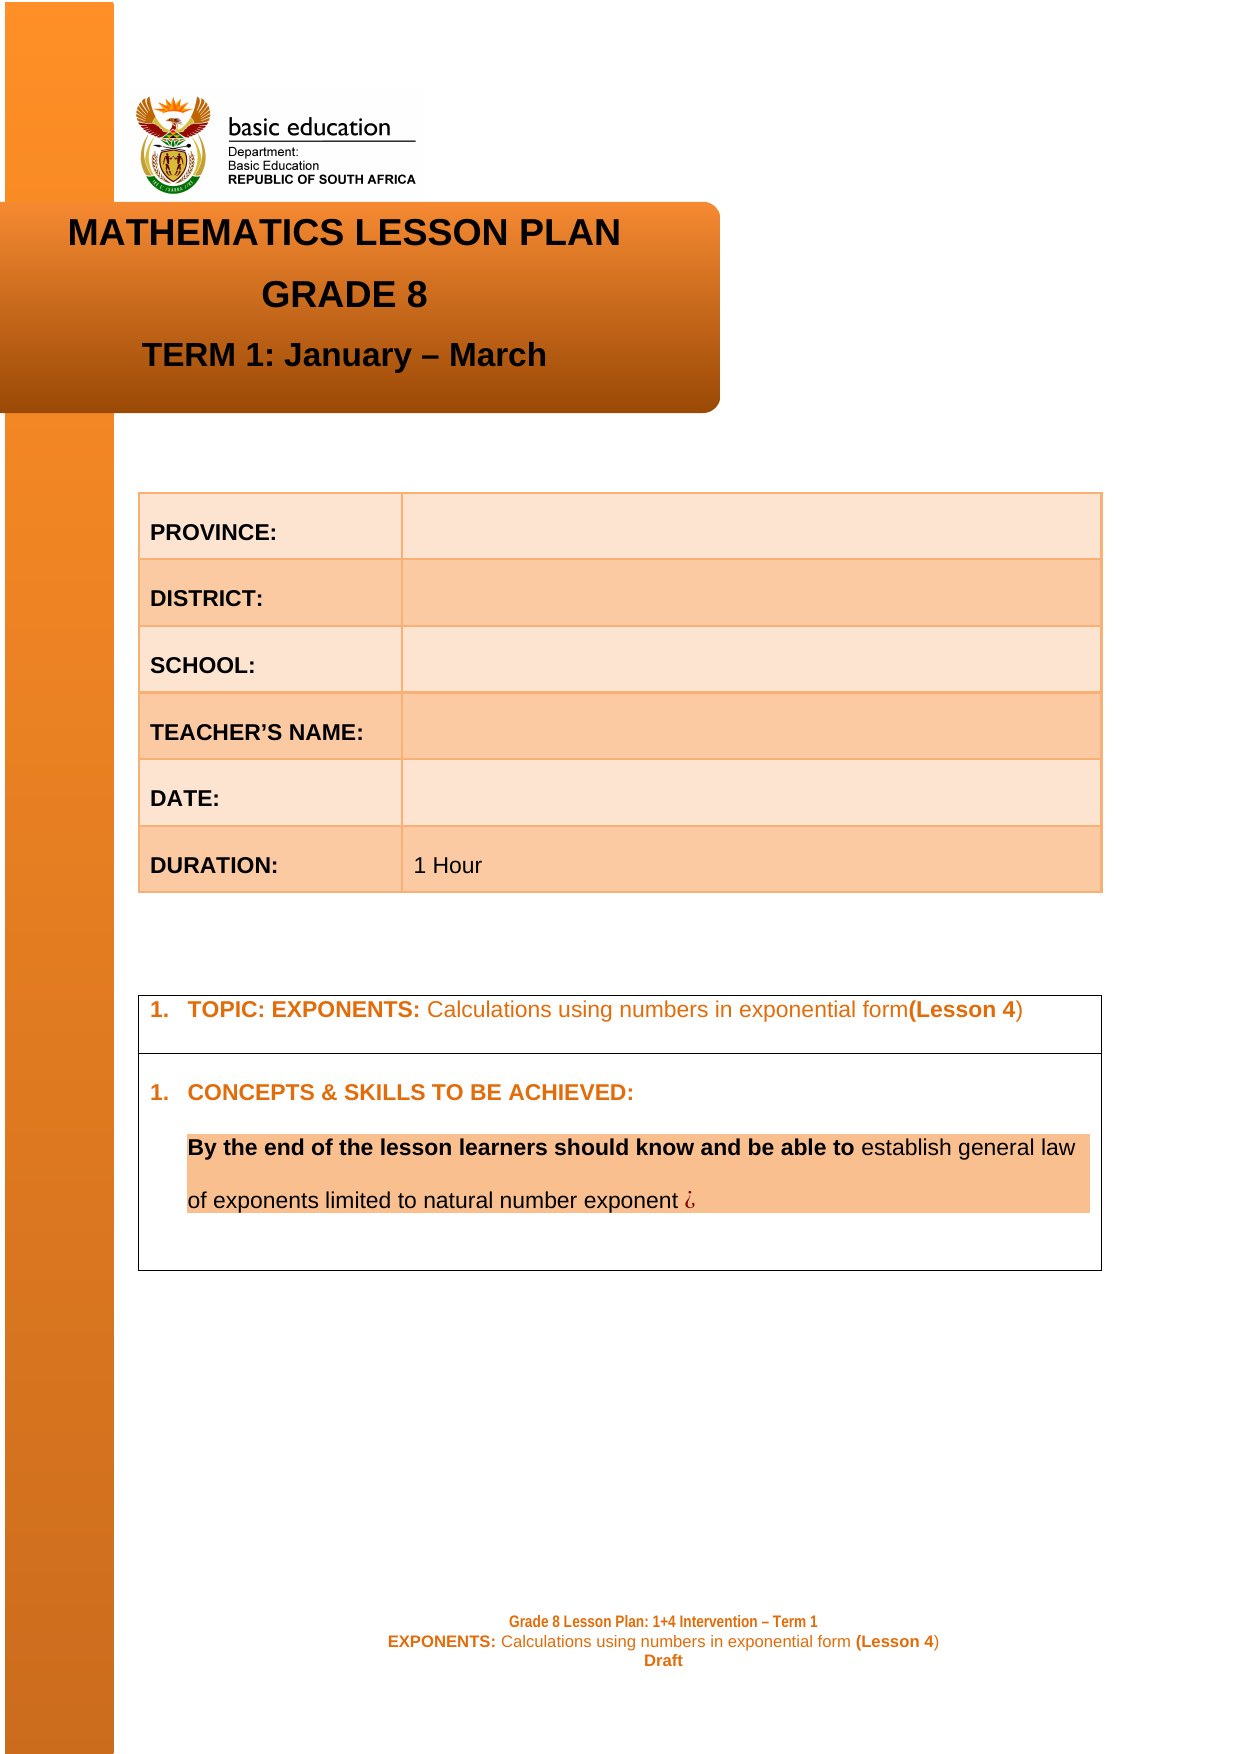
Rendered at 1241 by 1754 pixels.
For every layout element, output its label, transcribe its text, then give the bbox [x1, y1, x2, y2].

table_cell DISTRICT: [140, 560, 401, 625]
table_cell [403, 694, 1100, 758]
table_header TOPIC: EXPONENTS: Calculations using numbers in exponential form(Lesson 4) [139, 996, 1101, 1053]
table_cell TEACHER’S NAME: [140, 694, 401, 758]
table_cell [403, 560, 1100, 625]
table_cell CONCEPTS & SKILLS TO BE ACHIEVED: By the end of the lesson learners should know and be able to establish general law of exponents limited to natural number exponent [139, 1054, 1101, 1270]
table_cell [403, 760, 1100, 824]
picture [127, 87, 425, 202]
table_cell [403, 627, 1100, 691]
table_cell DURATION: [140, 827, 401, 891]
table_cell SCHOOL: [140, 627, 401, 691]
table_cell DATE: [140, 760, 401, 824]
table_header PROVINCE: [140, 494, 401, 558]
table_cell 1 Hour [403, 827, 1100, 891]
table_header [403, 494, 1100, 558]
